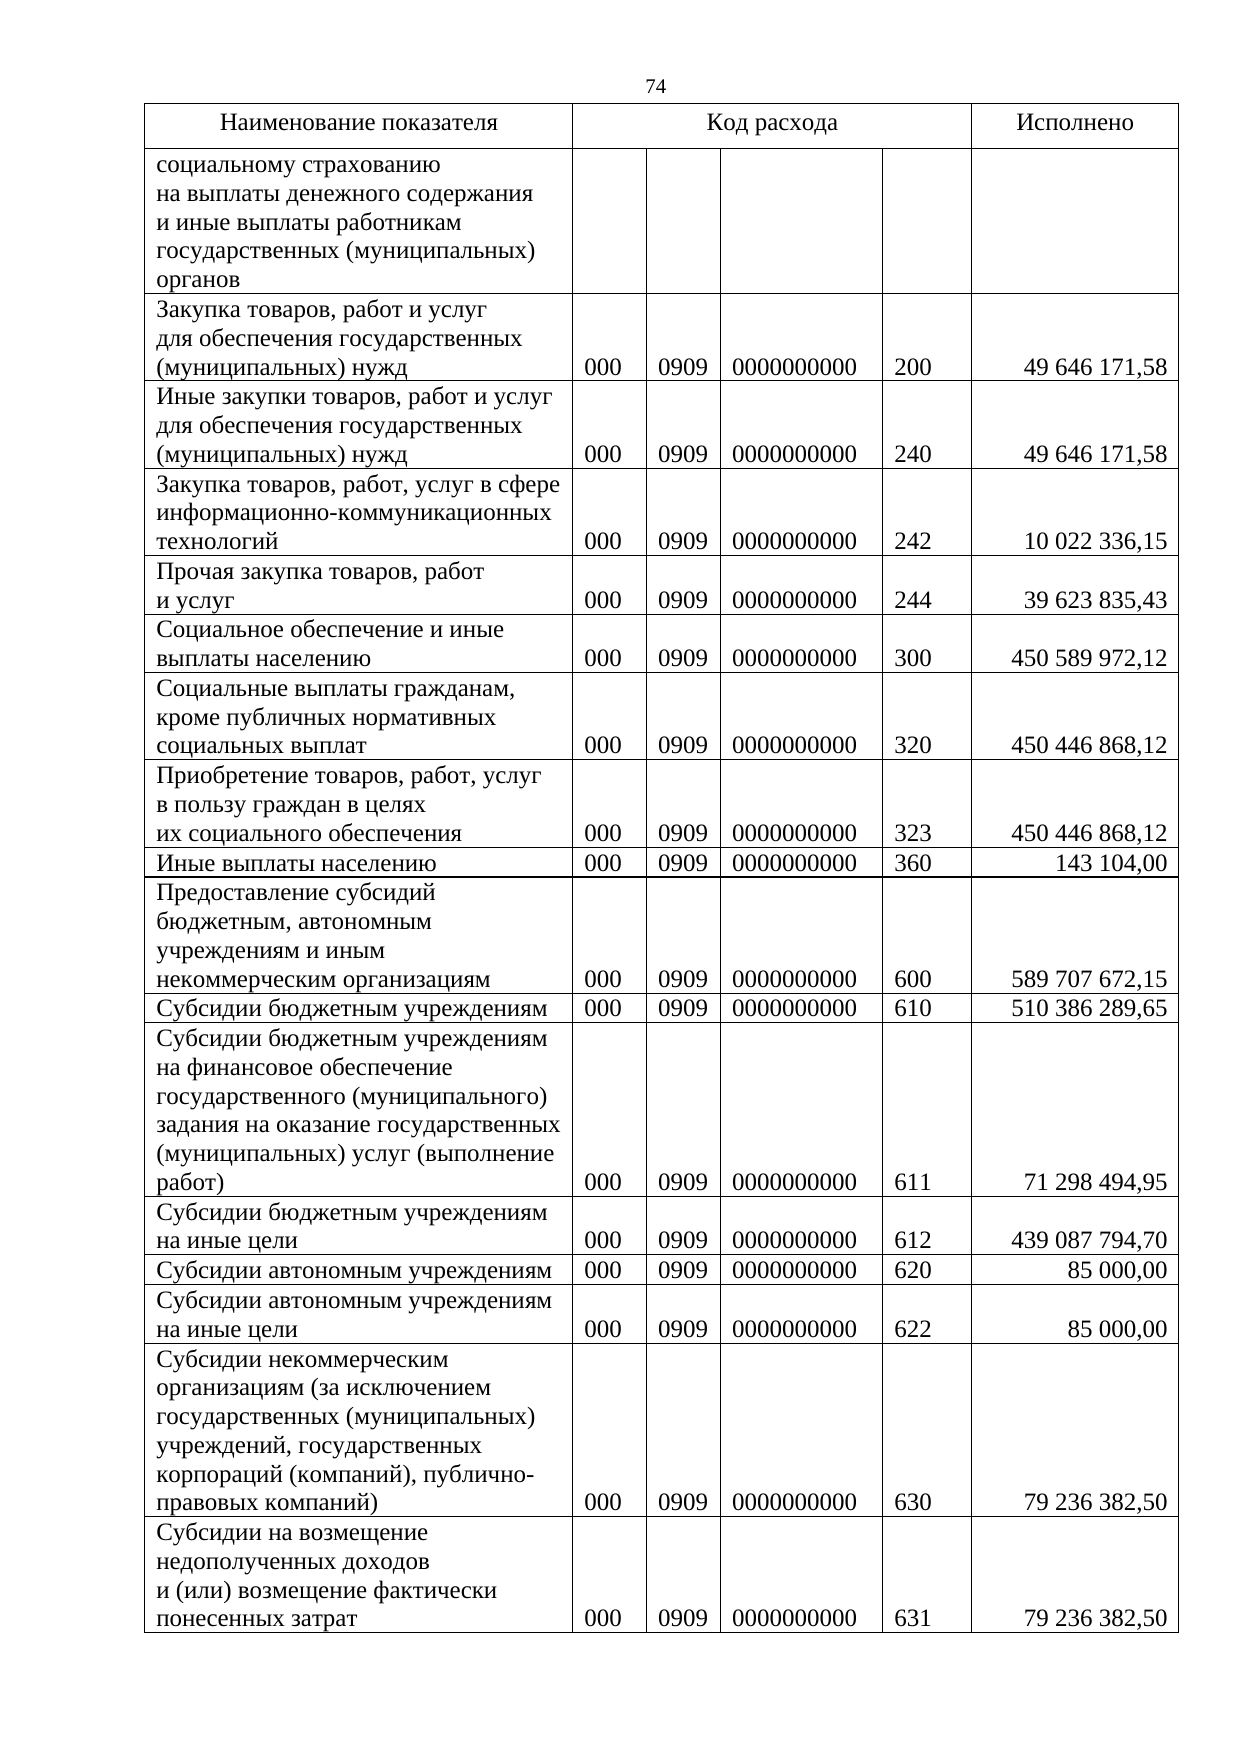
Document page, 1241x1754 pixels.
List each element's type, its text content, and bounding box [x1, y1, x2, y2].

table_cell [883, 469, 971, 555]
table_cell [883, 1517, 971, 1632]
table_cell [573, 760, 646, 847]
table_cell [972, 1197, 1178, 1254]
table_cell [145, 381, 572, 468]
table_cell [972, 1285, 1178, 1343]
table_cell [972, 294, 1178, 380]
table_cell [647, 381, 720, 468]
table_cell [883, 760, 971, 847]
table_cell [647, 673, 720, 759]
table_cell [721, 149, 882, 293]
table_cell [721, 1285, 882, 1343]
table_header Исполнено [972, 104, 1178, 148]
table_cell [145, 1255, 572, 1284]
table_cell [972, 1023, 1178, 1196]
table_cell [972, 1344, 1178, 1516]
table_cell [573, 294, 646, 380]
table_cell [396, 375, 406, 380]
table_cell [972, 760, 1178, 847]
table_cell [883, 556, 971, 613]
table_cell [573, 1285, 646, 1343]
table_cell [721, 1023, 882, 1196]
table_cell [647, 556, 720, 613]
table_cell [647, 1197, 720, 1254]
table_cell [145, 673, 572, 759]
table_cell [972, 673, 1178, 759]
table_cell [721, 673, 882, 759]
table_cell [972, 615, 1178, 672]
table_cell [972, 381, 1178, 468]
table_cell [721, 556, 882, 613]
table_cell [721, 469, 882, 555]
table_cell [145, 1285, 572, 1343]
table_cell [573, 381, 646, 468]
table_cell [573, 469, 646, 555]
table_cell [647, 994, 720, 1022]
table_header Наименование показателя [145, 104, 572, 148]
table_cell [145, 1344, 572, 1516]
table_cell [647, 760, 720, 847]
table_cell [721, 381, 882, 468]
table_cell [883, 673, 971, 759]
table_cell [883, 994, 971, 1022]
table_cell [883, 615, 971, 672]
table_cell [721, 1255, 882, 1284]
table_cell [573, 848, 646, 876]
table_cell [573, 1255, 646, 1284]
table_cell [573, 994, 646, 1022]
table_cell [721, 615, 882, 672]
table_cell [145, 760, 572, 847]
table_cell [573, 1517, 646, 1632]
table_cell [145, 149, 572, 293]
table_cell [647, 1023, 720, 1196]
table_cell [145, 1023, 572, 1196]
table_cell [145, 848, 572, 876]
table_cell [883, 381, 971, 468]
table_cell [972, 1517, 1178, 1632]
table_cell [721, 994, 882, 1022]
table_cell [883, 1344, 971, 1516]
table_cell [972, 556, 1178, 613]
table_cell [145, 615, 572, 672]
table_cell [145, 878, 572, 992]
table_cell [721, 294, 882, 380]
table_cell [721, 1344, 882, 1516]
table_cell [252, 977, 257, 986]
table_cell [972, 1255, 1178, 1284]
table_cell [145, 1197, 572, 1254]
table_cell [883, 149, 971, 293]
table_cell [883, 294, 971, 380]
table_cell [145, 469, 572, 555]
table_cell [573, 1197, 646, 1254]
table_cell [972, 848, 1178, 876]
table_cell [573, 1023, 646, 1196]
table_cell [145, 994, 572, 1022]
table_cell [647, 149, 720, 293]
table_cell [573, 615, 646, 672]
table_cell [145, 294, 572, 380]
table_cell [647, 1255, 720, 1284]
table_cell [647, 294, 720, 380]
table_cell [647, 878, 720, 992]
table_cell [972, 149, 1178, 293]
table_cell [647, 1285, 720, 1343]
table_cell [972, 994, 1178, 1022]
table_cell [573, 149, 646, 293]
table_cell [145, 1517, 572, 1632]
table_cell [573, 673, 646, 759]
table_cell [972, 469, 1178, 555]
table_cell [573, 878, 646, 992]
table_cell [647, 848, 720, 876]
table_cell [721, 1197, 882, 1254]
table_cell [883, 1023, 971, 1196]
table_header Код расхода [573, 104, 971, 148]
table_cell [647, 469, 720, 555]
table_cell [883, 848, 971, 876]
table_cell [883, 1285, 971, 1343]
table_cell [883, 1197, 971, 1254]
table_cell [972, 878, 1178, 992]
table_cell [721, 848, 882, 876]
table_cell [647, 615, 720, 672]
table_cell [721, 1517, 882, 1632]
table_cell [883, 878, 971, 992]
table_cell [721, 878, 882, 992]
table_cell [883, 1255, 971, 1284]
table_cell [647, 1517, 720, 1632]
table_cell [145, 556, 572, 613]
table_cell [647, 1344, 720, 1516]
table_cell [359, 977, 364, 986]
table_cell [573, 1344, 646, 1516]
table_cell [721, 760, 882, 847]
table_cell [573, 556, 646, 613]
